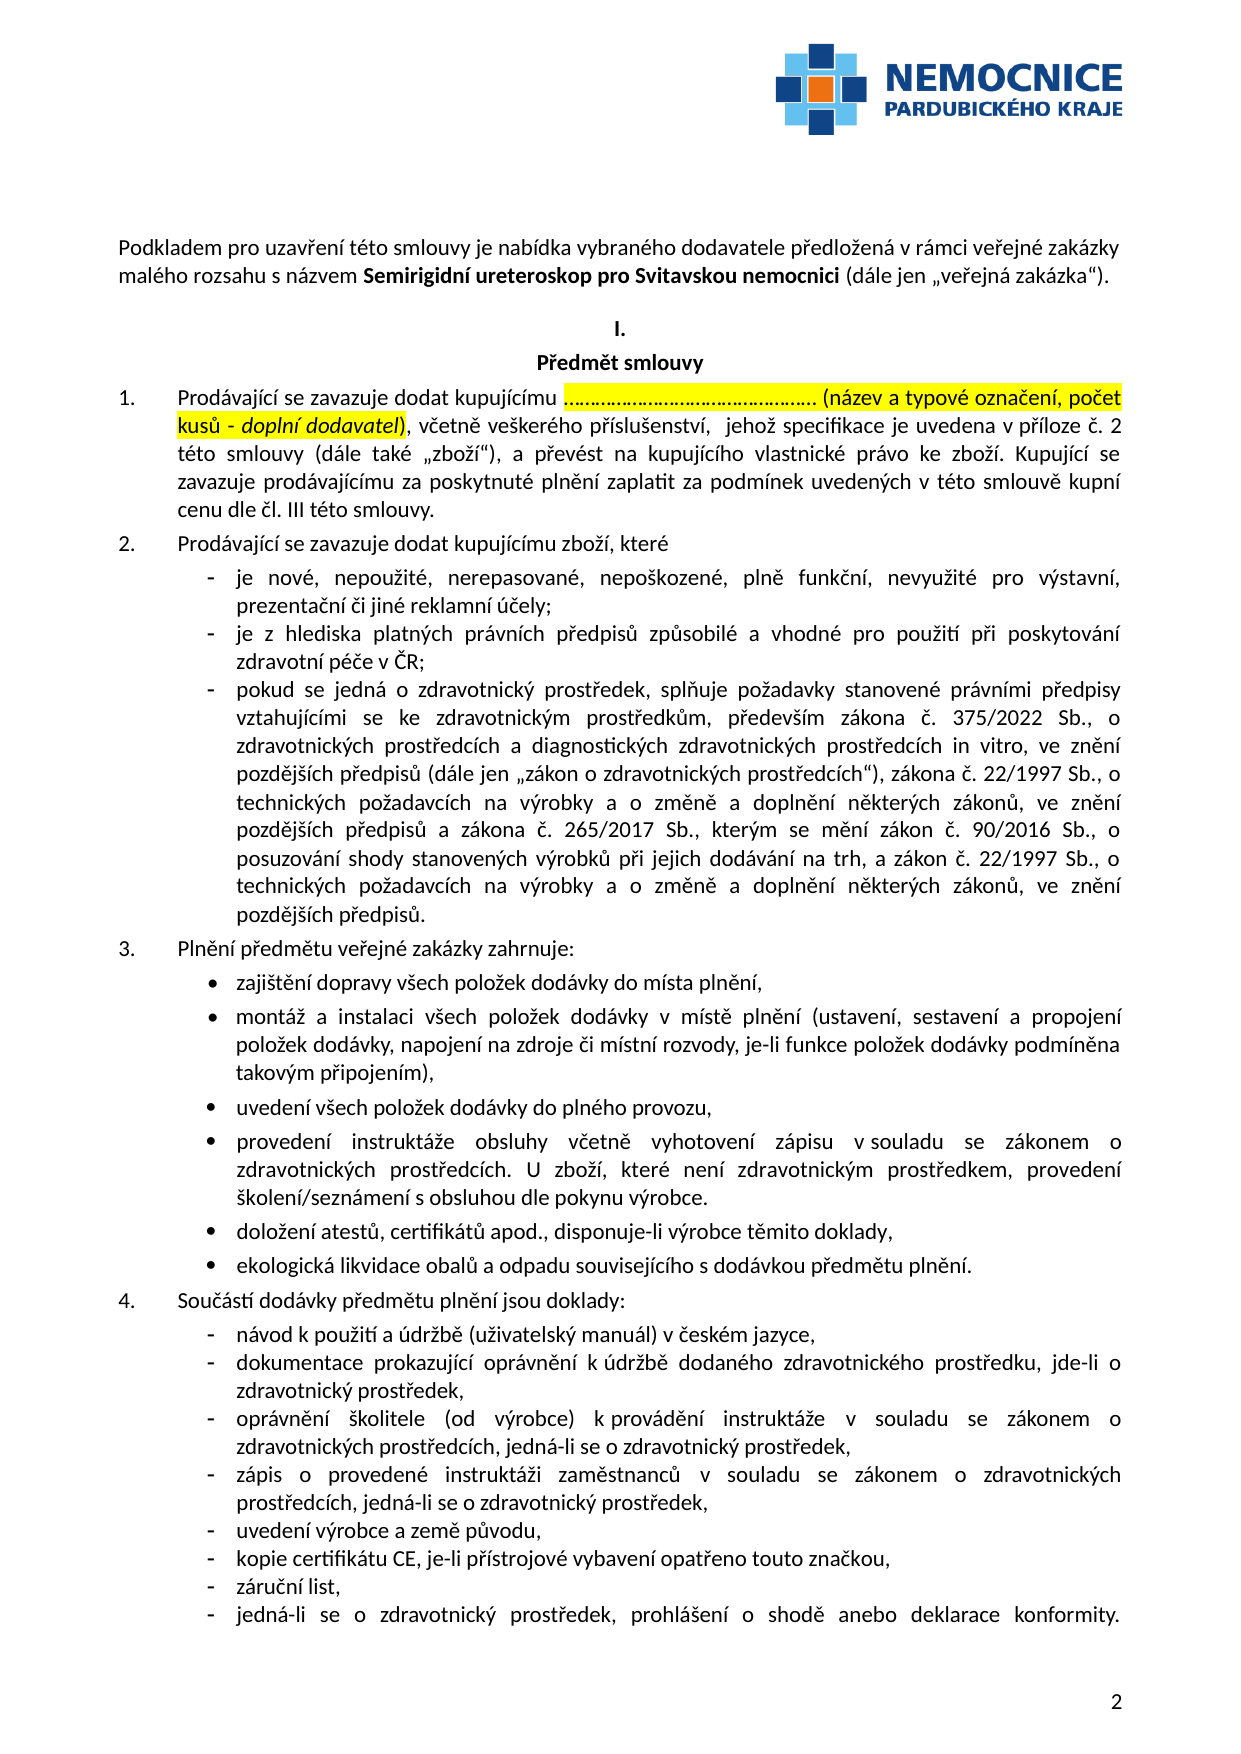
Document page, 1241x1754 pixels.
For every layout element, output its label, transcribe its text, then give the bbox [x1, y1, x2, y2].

list doložení atestů, certifikátů apod., disponuje-li výrobce těmito doklady, [207, 1217, 1122, 1245]
list dokumentace prokazující oprávnění k údržbě dodaného zdravotnického prostředku, jde-li o zdravotnický prostředek, [207, 1348, 1122, 1404]
list uvedení výrobce a země původu, [207, 1516, 1122, 1544]
list je z hlediska platných právních předpisů způsobilé a vhodné pro použití při poskytování zdravotní péče v ČR; [207, 619, 1122, 676]
text • zajištění dopravy všech položek dodávky do místa plnění, [118, 968, 1122, 996]
list návod k použití a údržbě (uživatelský manuál) v českém jazyce, [207, 1320, 1122, 1348]
list pokud se jedná o zdravotnický prostředek, splňuje požadavky stanovené právními předpisy vztahujícími se ke zdravotnickým prostředkům, především zákona č. 375/2022 Sb., o zdravotnických prostředcích a diagnostických zdravotnických prostředcích in vitro, ve znění pozdějších předpisů (dále jen „zákon o zdravotnických prostředcích“), zákona č. 22/1997 Sb., o technických požadavcích na výrobky a o změně a doplnění některých zákonů, ve znění pozdějších předpisů a zákona č. 265/2017 Sb., kterým se mění zákon č. 90/2016 Sb., o posuzování shody stanovených výrobků při jejich dodávání na trh, a zákon č. 22/1997 Sb., o technických požadavcích na výrobky a o změně a doplnění některých zákonů, ve znění pozdějších předpisů. [207, 676, 1122, 928]
text Předmět smlouvy [118, 348, 1122, 377]
text I. [118, 314, 1122, 342]
list záruční list, [207, 1572, 1122, 1600]
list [207, 1600, 1122, 1628]
list Součástí dodávky předmětu plnění jsou doklady: [118, 1286, 1122, 1314]
list zápis o provedené instruktáži zaměstnanců v souladu se zákonem o zdravotnických prostředcích, jedná-li se o zdravotnický prostředek, [207, 1460, 1122, 1516]
list uvedení všech položek dodávky do plného provozu, [207, 1093, 1122, 1121]
text • montáž a instalaci všech položek dodávky v místě plnění (ustavení, sestavení a propojení položek dodávky, napojení na zdroje či místní rozvody, je-li funkce položek dodávky podmíněna takovým připojením), [207, 1002, 1122, 1087]
list Prodávající se zavazuje dodat kupujícímu zboží, které [118, 529, 1122, 557]
list Plnění předmětu veřejné zakázky zahrnuje: [118, 934, 1122, 962]
list je nové, nepoužité, nerepasované, nepoškozené, plně funkční, nevyužité pro výstavní, prezentační či jiné reklamní účely; [207, 563, 1122, 619]
text Podkladem pro uzavření této smlouvy je nabídka vybraného dodavatele předložená v rámci veřejné zakázky malého rozsahu s názvem Semirigidní ureteroskop pro Svitavskou nemocnici (dále jen „veřejná zakázka“). [118, 233, 1122, 289]
list oprávnění školitele (od výrobce) k provádění instruktáže v souladu se zákonem o zdravotnických prostředcích, jedná-li se o zdravotnický prostředek, [207, 1404, 1122, 1460]
picture [774, 42, 1123, 136]
list ekologická likvidace obalů a odpadu souvisejícího s dodávkou předmětu plnění. [207, 1252, 1122, 1280]
list Prodávající se zavazuje dodat kupujícímu ………………………………………… (název a typové označení, počet kusů - doplní dodavatel), včetně veškerého příslušenství, jehož specifikace je uvedena v příloze č. 2 této smlouvy (dále také „zboží“), a převést na kupujícího vlastnické právo ke zboží. Kupující se zavazuje prodávajícímu za poskytnuté plnění zaplatit za podmínek uvedených v této smlouvě kupní cenu dle čl. III této smlouvy. [118, 383, 1122, 523]
list provedení instruktáže obsluhy včetně vyhotovení zápisu v souladu se zákonem o zdravotnických prostředcích. U zboží, které není zdravotnickým prostředkem, provedení školení/seznámení s obsluhou dle pokynu výrobce. [207, 1127, 1122, 1211]
list kopie certifikátu CE, je-li přístrojové vybavení opatřeno touto značkou, [207, 1544, 1122, 1572]
